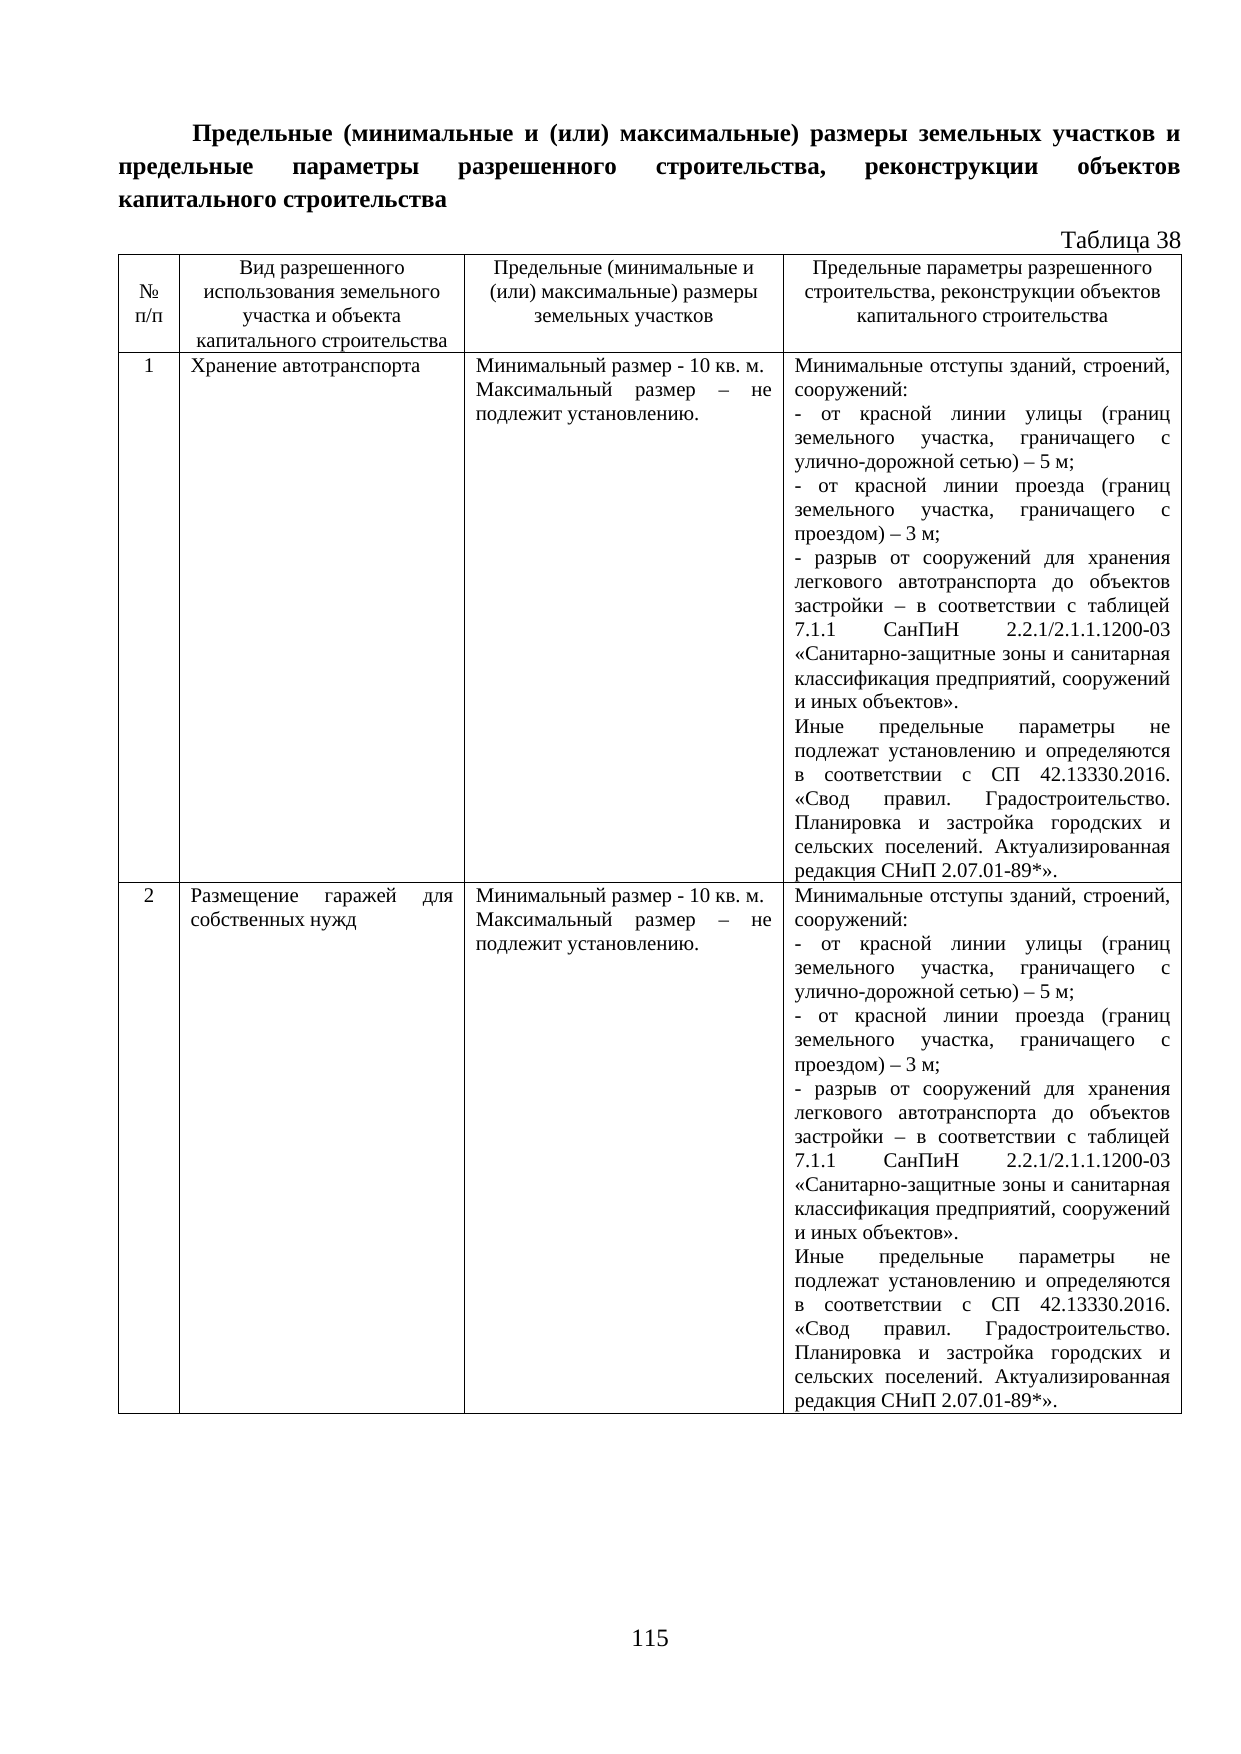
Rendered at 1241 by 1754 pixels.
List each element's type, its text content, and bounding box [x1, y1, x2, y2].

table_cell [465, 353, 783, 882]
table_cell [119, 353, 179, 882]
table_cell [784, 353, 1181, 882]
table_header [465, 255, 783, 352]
text Таблица 38 [192, 226, 1181, 254]
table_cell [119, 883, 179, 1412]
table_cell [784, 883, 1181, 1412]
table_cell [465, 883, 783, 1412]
list Предельные (минимальные и (или) максимальные) размеры земельных участков и предельные параметры разрешенного строительства, реконструкции объектов капитального строительства [118, 118, 1181, 213]
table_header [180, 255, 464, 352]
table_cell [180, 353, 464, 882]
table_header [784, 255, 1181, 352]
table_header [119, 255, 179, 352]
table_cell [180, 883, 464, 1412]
